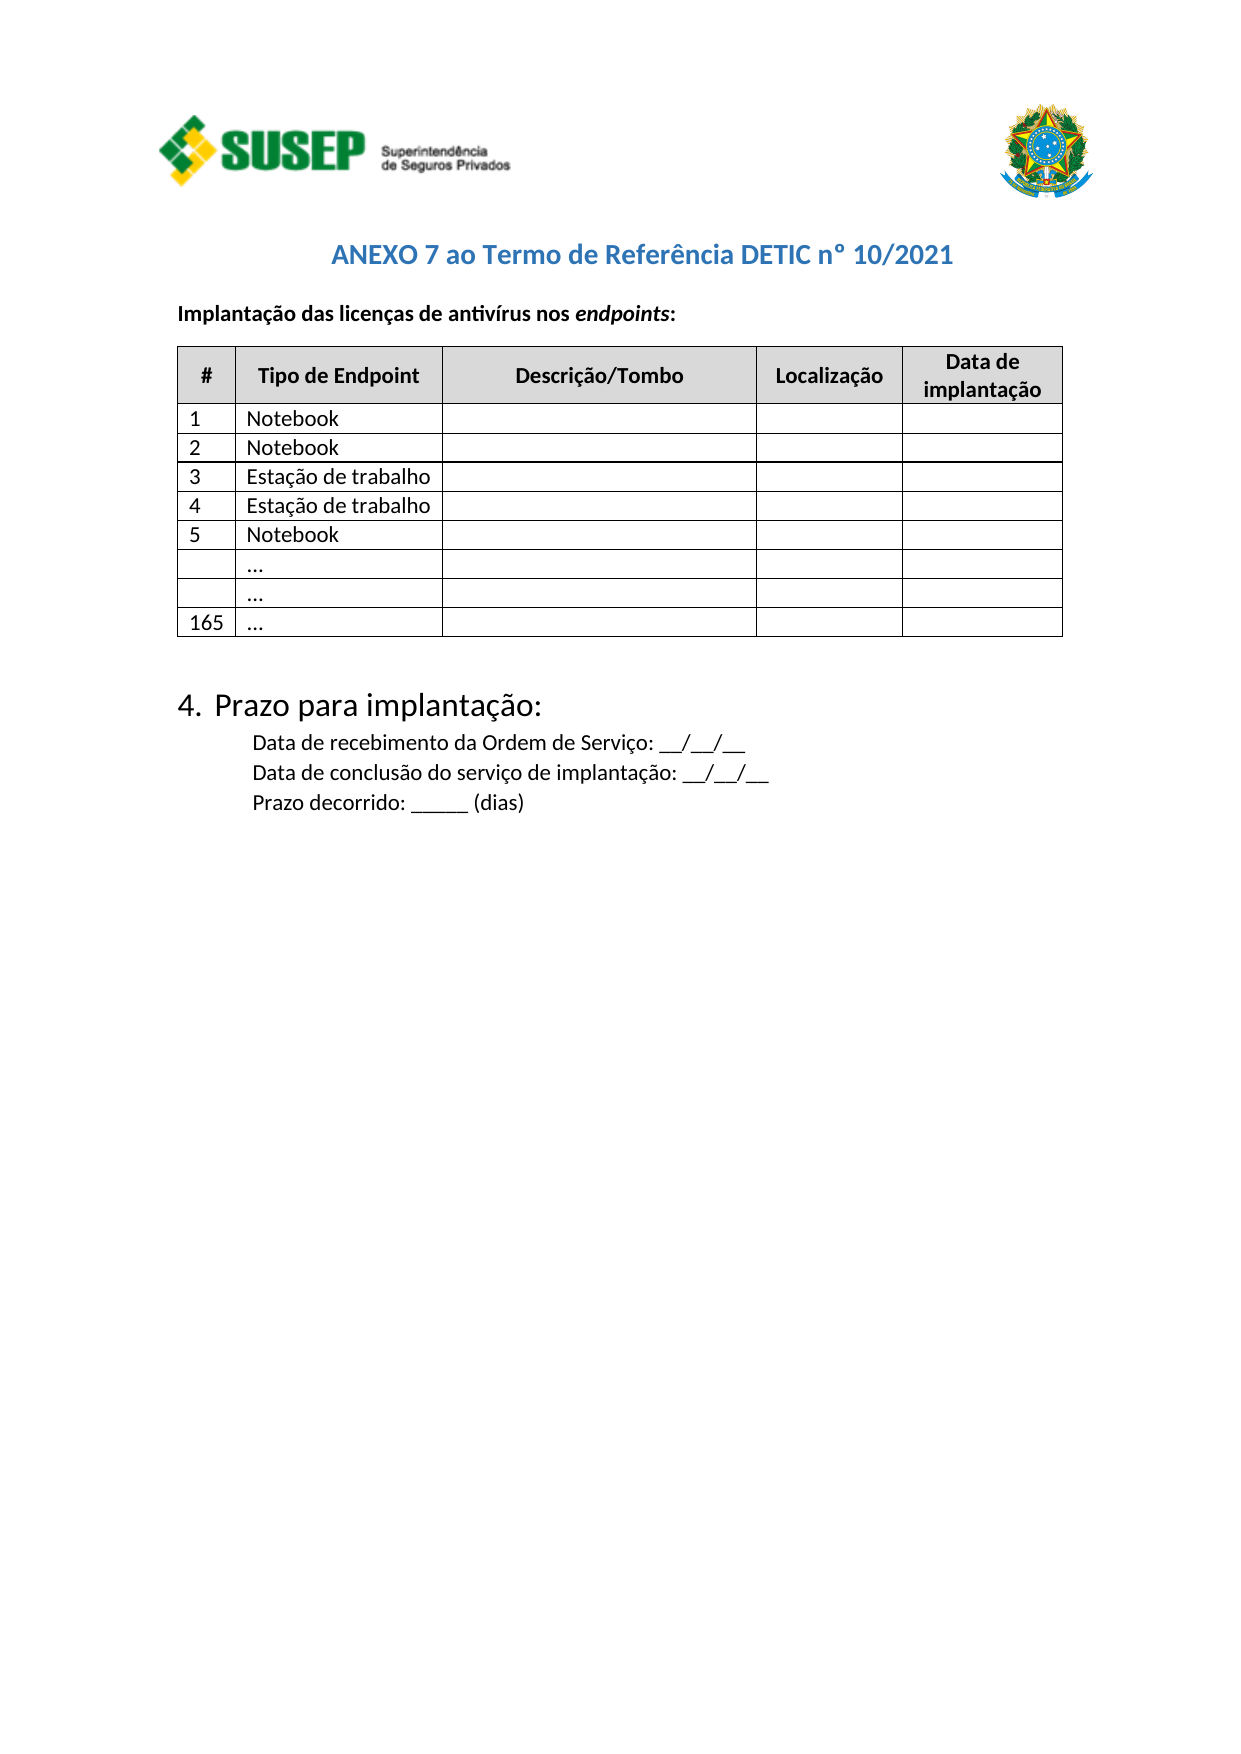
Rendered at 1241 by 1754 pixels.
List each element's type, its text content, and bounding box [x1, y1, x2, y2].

table_cell ... [236, 579, 442, 607]
text Implantação das licenças de antivírus nos endpoints: [177, 299, 1063, 327]
table_cell [903, 492, 1062, 519]
table_cell 1 [178, 404, 235, 432]
table_cell [443, 463, 756, 491]
table_cell [903, 463, 1062, 491]
table_header # [178, 347, 235, 403]
table_cell [757, 608, 902, 636]
table_cell 5 [178, 521, 235, 549]
table_cell [178, 550, 235, 578]
table_cell [903, 550, 1062, 578]
table_cell ... [236, 608, 442, 636]
table_cell Estação de trabalho [236, 463, 442, 491]
table_cell [903, 521, 1062, 549]
table_cell [443, 521, 756, 549]
table_cell Estação de trabalho [236, 492, 442, 519]
picture [158, 115, 511, 187]
table_cell [903, 608, 1062, 636]
table_cell [443, 434, 756, 461]
table_cell [443, 404, 756, 432]
table_cell 4 [178, 492, 235, 519]
table_cell [903, 434, 1062, 461]
list Prazo para implantação: [177, 684, 1063, 724]
table_header Tipo de Endpoint [236, 347, 442, 403]
table_cell [443, 608, 756, 636]
table_header Data de implantação [903, 347, 1062, 403]
list Data de recebimento da Ordem de Serviço: __/__/__ [252, 728, 1063, 756]
table_cell [757, 550, 902, 578]
table_cell [757, 434, 902, 461]
table_header Localização [757, 347, 902, 403]
list Prazo decorrido: _____ (dias) [252, 788, 1063, 816]
table_cell 3 [178, 463, 235, 491]
list Data de conclusão do serviço de implantação: __/__/__ [252, 758, 1063, 786]
table_cell [757, 404, 902, 432]
table_cell [903, 404, 1062, 432]
table_cell [757, 463, 902, 491]
table_header Descrição/Tombo [443, 347, 756, 403]
table_cell [757, 579, 902, 607]
table_cell [757, 521, 902, 549]
table_cell [757, 492, 902, 519]
table_cell [903, 579, 1062, 607]
table_cell Notebook [236, 521, 442, 549]
table_cell 165 [178, 608, 235, 636]
table_cell [443, 492, 756, 519]
table_cell Notebook [236, 404, 442, 432]
table_cell 2 [178, 434, 235, 461]
table_cell [178, 579, 235, 607]
picture [996, 101, 1097, 201]
table_cell [443, 550, 756, 578]
table_cell ... [236, 550, 442, 578]
table_cell [443, 579, 756, 607]
table_cell Notebook [236, 434, 442, 461]
